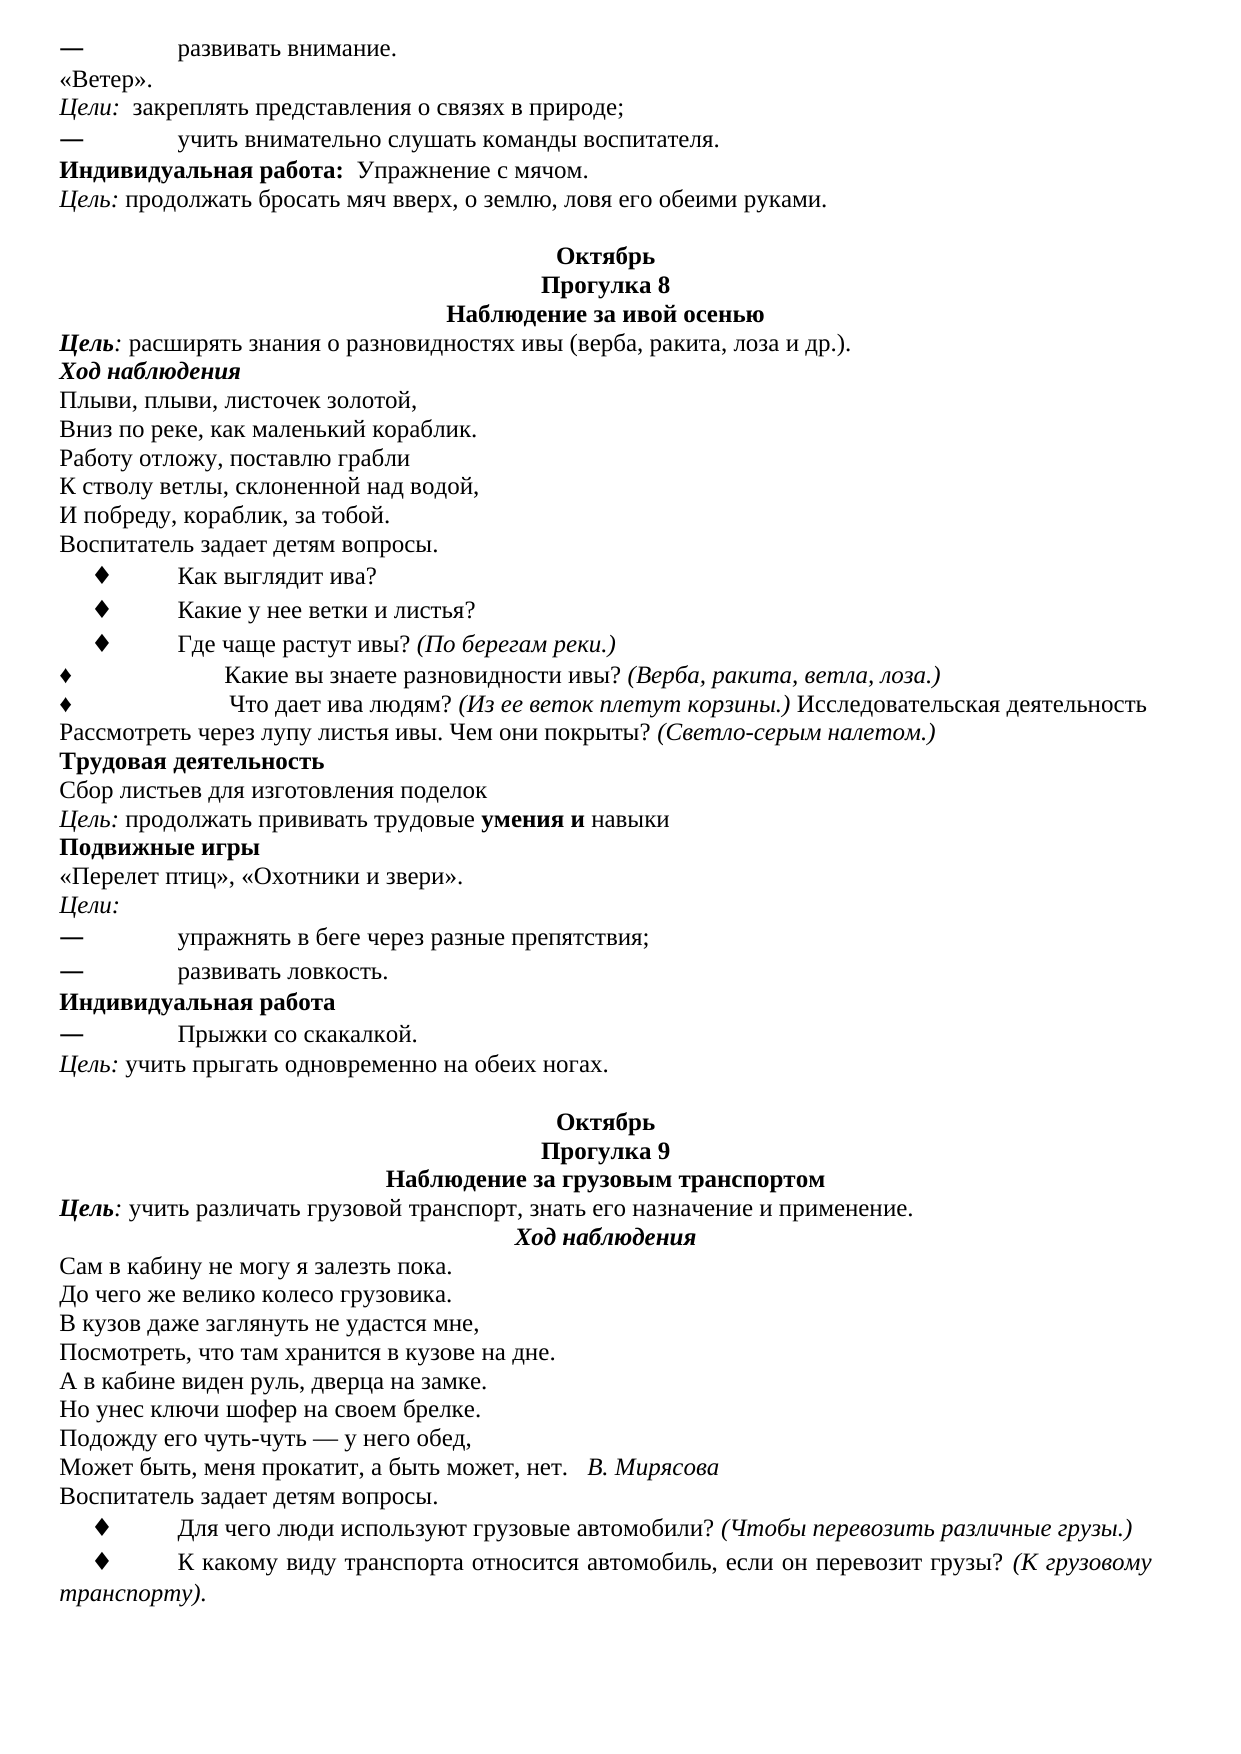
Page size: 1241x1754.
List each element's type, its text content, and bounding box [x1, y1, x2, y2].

text Подожду его чуть-чуть — у него обед, [59, 1423, 1152, 1452]
text Цели: закреплять представления о связях в природе; [59, 92, 1152, 121]
list Какие у нее ветки и листья? [59, 592, 1152, 626]
list К какому виду транспорта относится автомобиль, если он перевозит грузы? (К грузовому транспорту). [59, 1544, 1152, 1606]
text Может быть, меня прокатит, а быть может, нет. В. Мирясова [59, 1452, 1152, 1481]
text Но унес ключи шофер на своем брелке. [59, 1394, 1152, 1423]
text Рассмотреть через лупу листья ивы. Чем они покрыты? (Светло-серым налетом.) [59, 717, 1152, 746]
list развивать ловкость. [59, 953, 1152, 987]
list Как выглядит ива? [59, 558, 1152, 592]
text ♦ Что дает ива людям? (Из ее веток плетут корзины.) Исследовательская деятельность [59, 689, 1152, 717]
text Наблюдение за ивой осенью [59, 299, 1152, 328]
text В кузов даже заглянуть не удастся мне, [59, 1308, 1152, 1337]
text Цель: учить различать грузовой транспорт, знать его назначение и применение. [59, 1193, 1152, 1222]
text Ход наблюдения [59, 1222, 1152, 1251]
text Ход наблюдения [59, 356, 1152, 385]
list упражнять в беге через разные препятствия; [59, 919, 1152, 953]
text Прогулка 9 [59, 1136, 1152, 1164]
text Цели: [59, 890, 1152, 919]
text Сам в кабину не могу я залезть пока. [59, 1251, 1152, 1279]
text Сбор листьев для изготовления поделок [59, 775, 1152, 804]
text Цель: учить прыгать одновременно на обеих ногах. [59, 1049, 1152, 1078]
list Где чаще растут ивы? (По берегам реки.) [59, 626, 1152, 660]
text Работу отложу, поставлю грабли [59, 443, 1152, 471]
text Посмотреть, что там хранится в кузове на дне. [59, 1337, 1152, 1366]
text Индивидуальная работа: Упражнение с мячом. [59, 155, 1152, 184]
list Прыжки со скакалкой. [59, 1016, 1152, 1049]
text Октябрь [59, 1107, 1152, 1136]
text Наблюдение за грузовым транспортом [59, 1164, 1152, 1193]
text Воспитатель задает детям вопросы. [59, 1481, 1152, 1509]
text Воспитатель задает детям вопросы. [59, 529, 1152, 558]
text Вниз по реке, как маленький кораблик. [59, 414, 1152, 443]
text «Перелет птиц», «Охотники и звери». [59, 861, 1152, 890]
text Подвижные игры [59, 832, 1152, 861]
text Цель: расширять знания о разновидностях ивы (верба, ракита, лоза и др.). [59, 328, 1152, 356]
text Трудовая деятельность [59, 746, 1152, 775]
list развивать внимание. [59, 29, 1152, 64]
text «Ветер». [59, 64, 1152, 92]
text Цель: продолжать прививать трудовые умения и навыки [59, 804, 1152, 832]
text Октябрь [59, 241, 1152, 270]
text Цель: продолжать бросать мяч вверх, о землю, ловя его обеими руками. [59, 184, 1152, 213]
text К стволу ветлы, склоненной над водой, [59, 471, 1152, 500]
text До чего же велико колесо грузовика. [59, 1279, 1152, 1308]
list учить внимательно слушать команды воспитателя. [59, 121, 1152, 155]
text Плыви, плыви, листочек золотой, [59, 385, 1152, 414]
text Индивидуальная работа [59, 987, 1152, 1016]
text А в кабине виден руль, дверца на замке. [59, 1366, 1152, 1394]
text Прогулка 8 [59, 270, 1152, 299]
text И побреду, кораблик, за тобой. [59, 500, 1152, 529]
text ♦ Какие вы знаете разновидности ивы? (Верба, ракита, ветла, лоза.) [59, 660, 1152, 689]
list Для чего люди используют грузовые автомобили? (Чтобы перевозить различные грузы.) [59, 1509, 1152, 1544]
